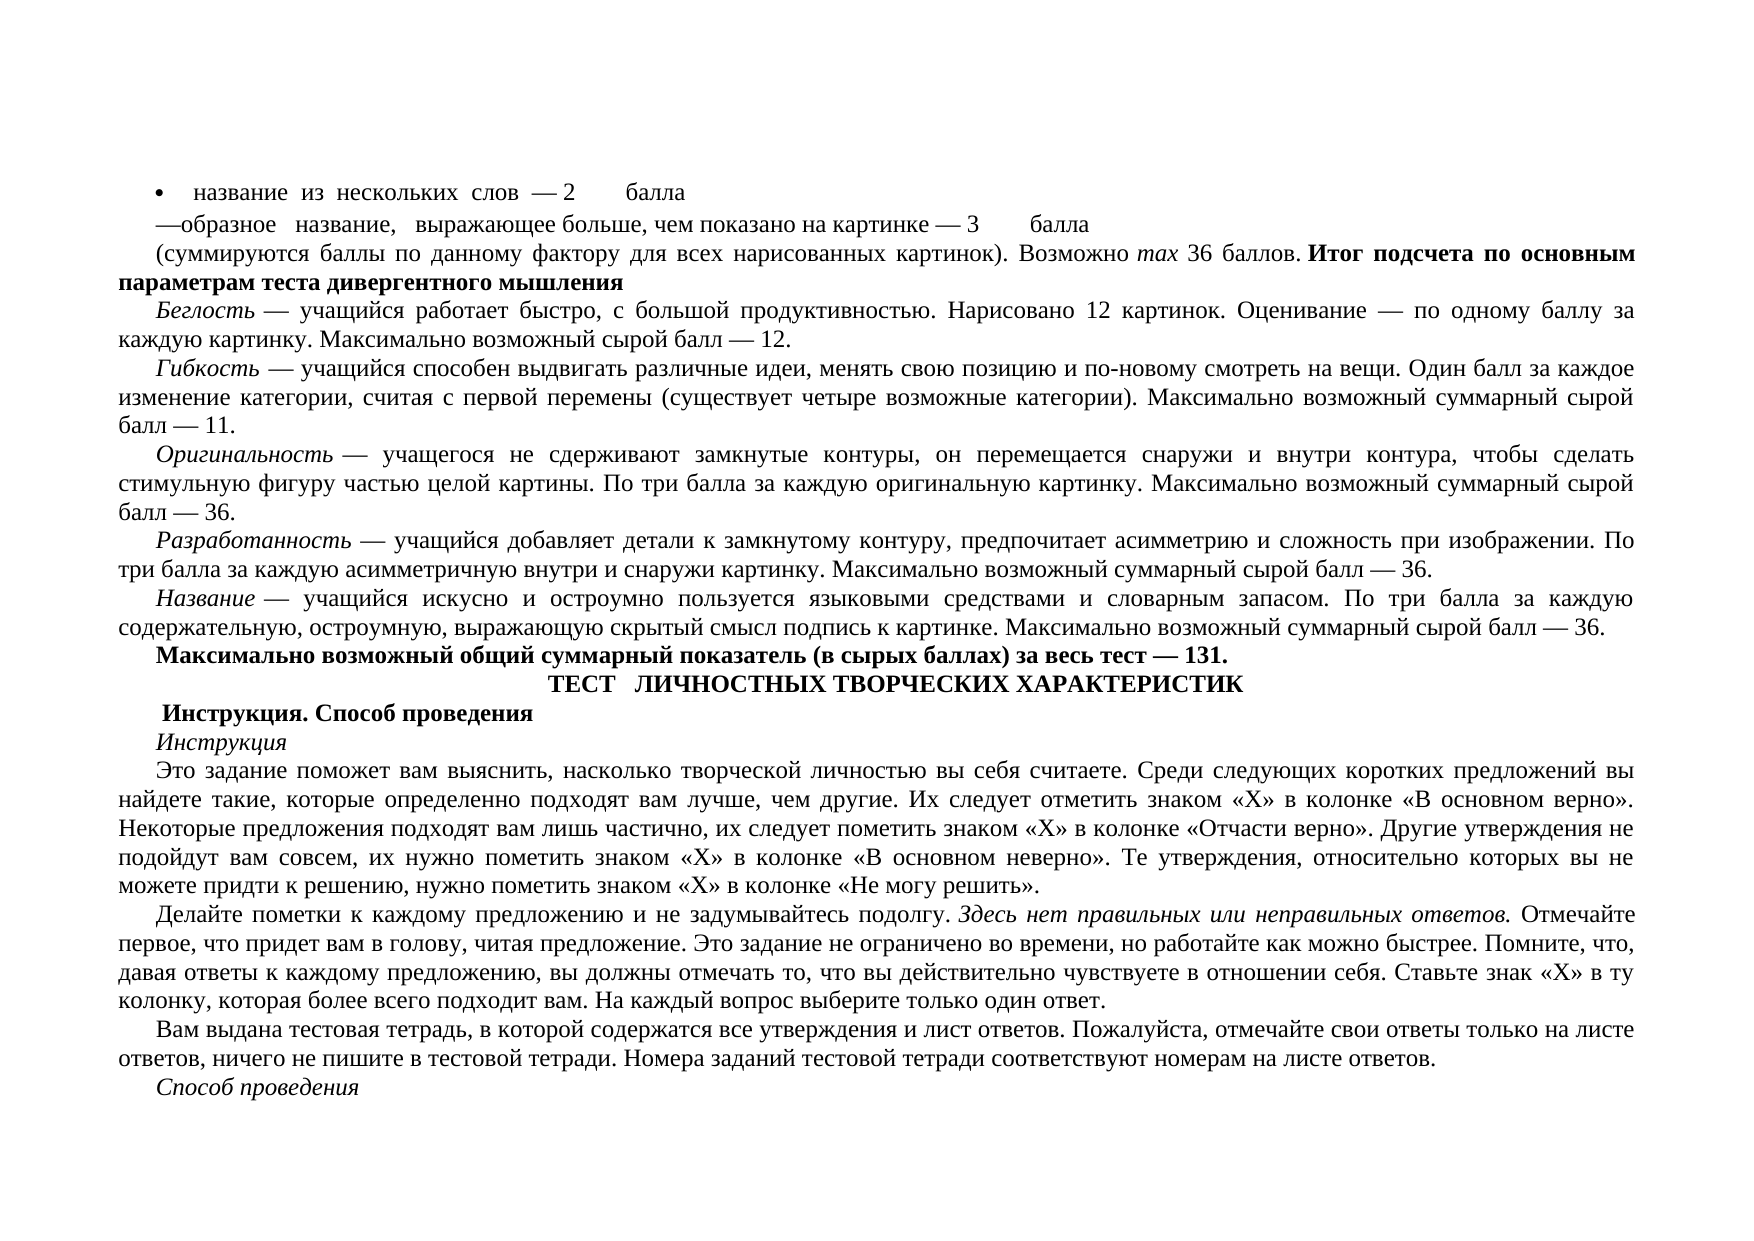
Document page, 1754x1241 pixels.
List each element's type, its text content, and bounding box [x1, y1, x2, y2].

text Инструкция [118, 727, 1636, 755]
text Инструкция. Способ проведения [118, 698, 1636, 727]
text Способ проведения [118, 1072, 1636, 1100]
text Разработанность — учащийся добавляет детали к замкнутому контуру, предпочитает асимметрию и сложность при изображении. По три балла за каждую асимметричную внутри и снаружи картинку. Максимально возможный суммарный сырой балл — 36. [118, 525, 1636, 583]
text (суммируются баллы по данному фактору для всех нарисованных картинок). Возможно max 36 баллов. Итог подсчета по основным параметрам теста дивергентного мышления [118, 238, 1636, 295]
text Беглость — учащийся работает быстро, с большой продуктивностью. Нарисовано 12 картинок. Оценивание — по одному баллу за каждую картинку. Максимально возможный сырой балл — 12. [118, 295, 1636, 353]
text Оригинальность — учащегося не сдерживают замкнутые контуры, он перемещается снаружи и внутри контура, чтобы сделать стимульную фигуру частью целой картины. По три балла за каждую оригинальную картинку. Максимально возможный суммарный сырой балл — 36. [118, 439, 1636, 525]
text —образное название, выражающее больше, чем показано на картинке — 3 балла [118, 209, 1636, 238]
text Вам выдана тестовая тетрадь, в которой содержатся все утверждения и лист ответов. Пожалуйста, отмечайте свои ответы только на листе ответов, ничего не пишите в тестовой тетради. Номера заданий тестовой тетради соответствуют номерам на листе ответов. [118, 1014, 1636, 1072]
text Это задание поможет вам выяснить, насколько творческой личностью вы себя считаете. Среди следующих коротких предложений вы найдете такие, которые определенно подходят вам лучше, чем другие. Их следует отметить знаком «X» в колонке «В основном верно». Некоторые предложения подходят вам лишь частично, их следует пометить знаком «X» в колонке «Отчасти верно». Другие утверждения не подойдут вам совсем, их нужно пометить знаком «X» в колонке «В основном неверно». Те утверждения, относительно которых вы не можете придти к решению, нужно пометить знаком «X» в колонке «Не могу решить». [118, 755, 1636, 899]
text Максимально возможный общий суммарный показатель (в сырых баллах) за весь тест — 131. [118, 640, 1636, 669]
text Название — учащийся искусно и остроумно пользуется языковыми средствами и словарным запасом. По три балла за каждую содержательную, остроумную, выражающую скрытый смысл подпись к картинке. Максимально возможный суммарный сырой балл — 36. [118, 583, 1636, 640]
list название из нескольких слов — 2 балла [118, 177, 1636, 206]
text Гибкость — учащийся способен выдвигать различные идеи, менять свою позицию и по-новому смотреть на вещи. Один балл за каждое изменение категории, считая с первой перемены (существует четыре возможные категории). Максимально возможный суммарный сырой балл — 11. [118, 353, 1636, 439]
text Делайте пометки к каждому предложению и не задумывайтесь подолгу. Здесь нет правильных или неправильных ответов. Отмечайте первое, что придет вам в голову, читая предложение. Это задание не ограничено во времени, но работайте как можно быстрее. Помните, что, давая ответы к каждому предложению, вы должны отмечать то, что вы действительно чувствуете в отношении себя. Ставьте знак «X» в ту колонку, которая более всего подходит вам. На каждый вопрос выберите только один ответ. [118, 899, 1636, 1014]
text ТЕСТ ЛИЧНОСТНЫХ ТВОРЧЕСКИХ ХАРАКТЕРИСТИК [118, 669, 1636, 698]
